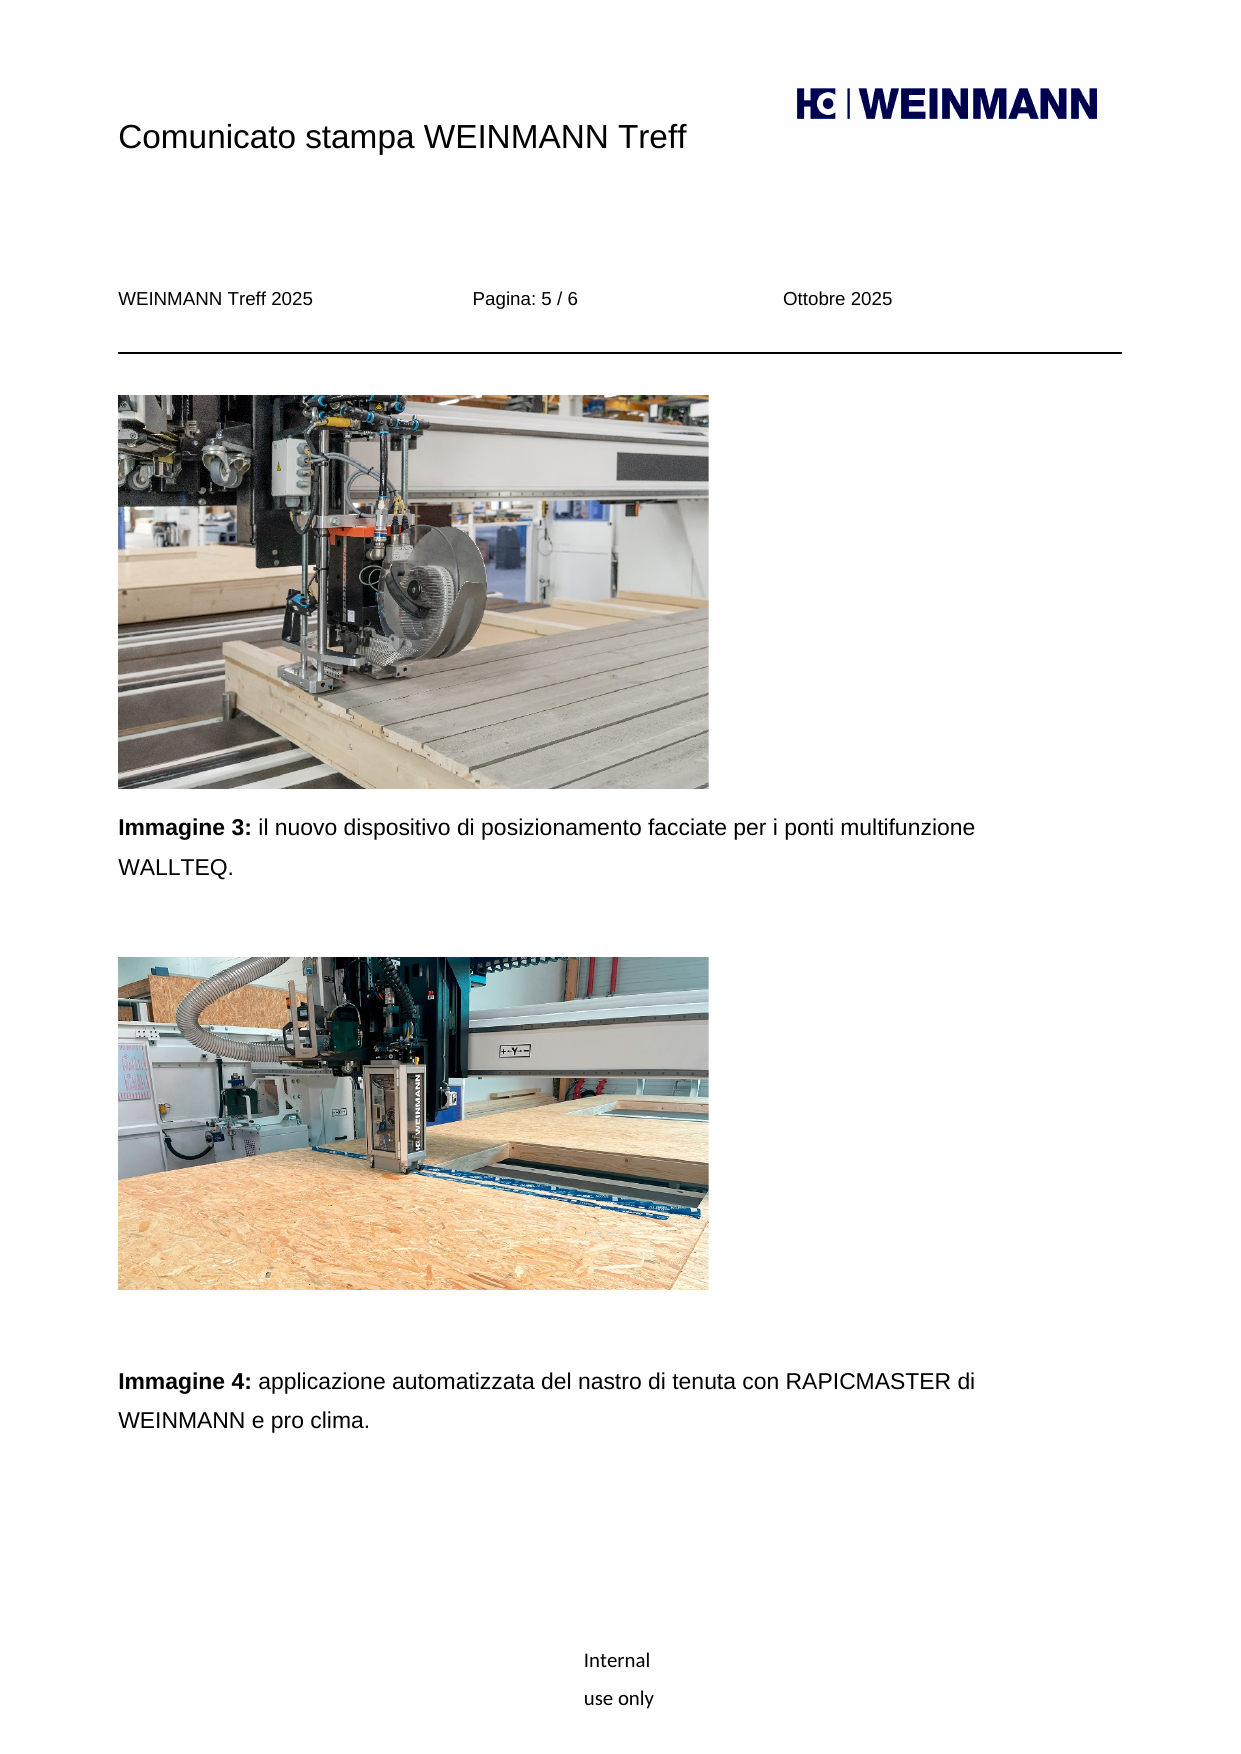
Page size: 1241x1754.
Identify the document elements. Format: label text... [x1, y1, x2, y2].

text Immagine 3: il nuovo dispositivo di posizionamento facciate per i ponti multifunzione WALLTEQ. [118, 814, 1004, 880]
picture [118, 957, 709, 1290]
text Immagine 4: applicazione automatizzata del nastro di tenuta con RAPICMASTER di WEINMANN e pro clima. [118, 1368, 1004, 1433]
picture [118, 395, 709, 789]
picture [771, 59, 1123, 149]
